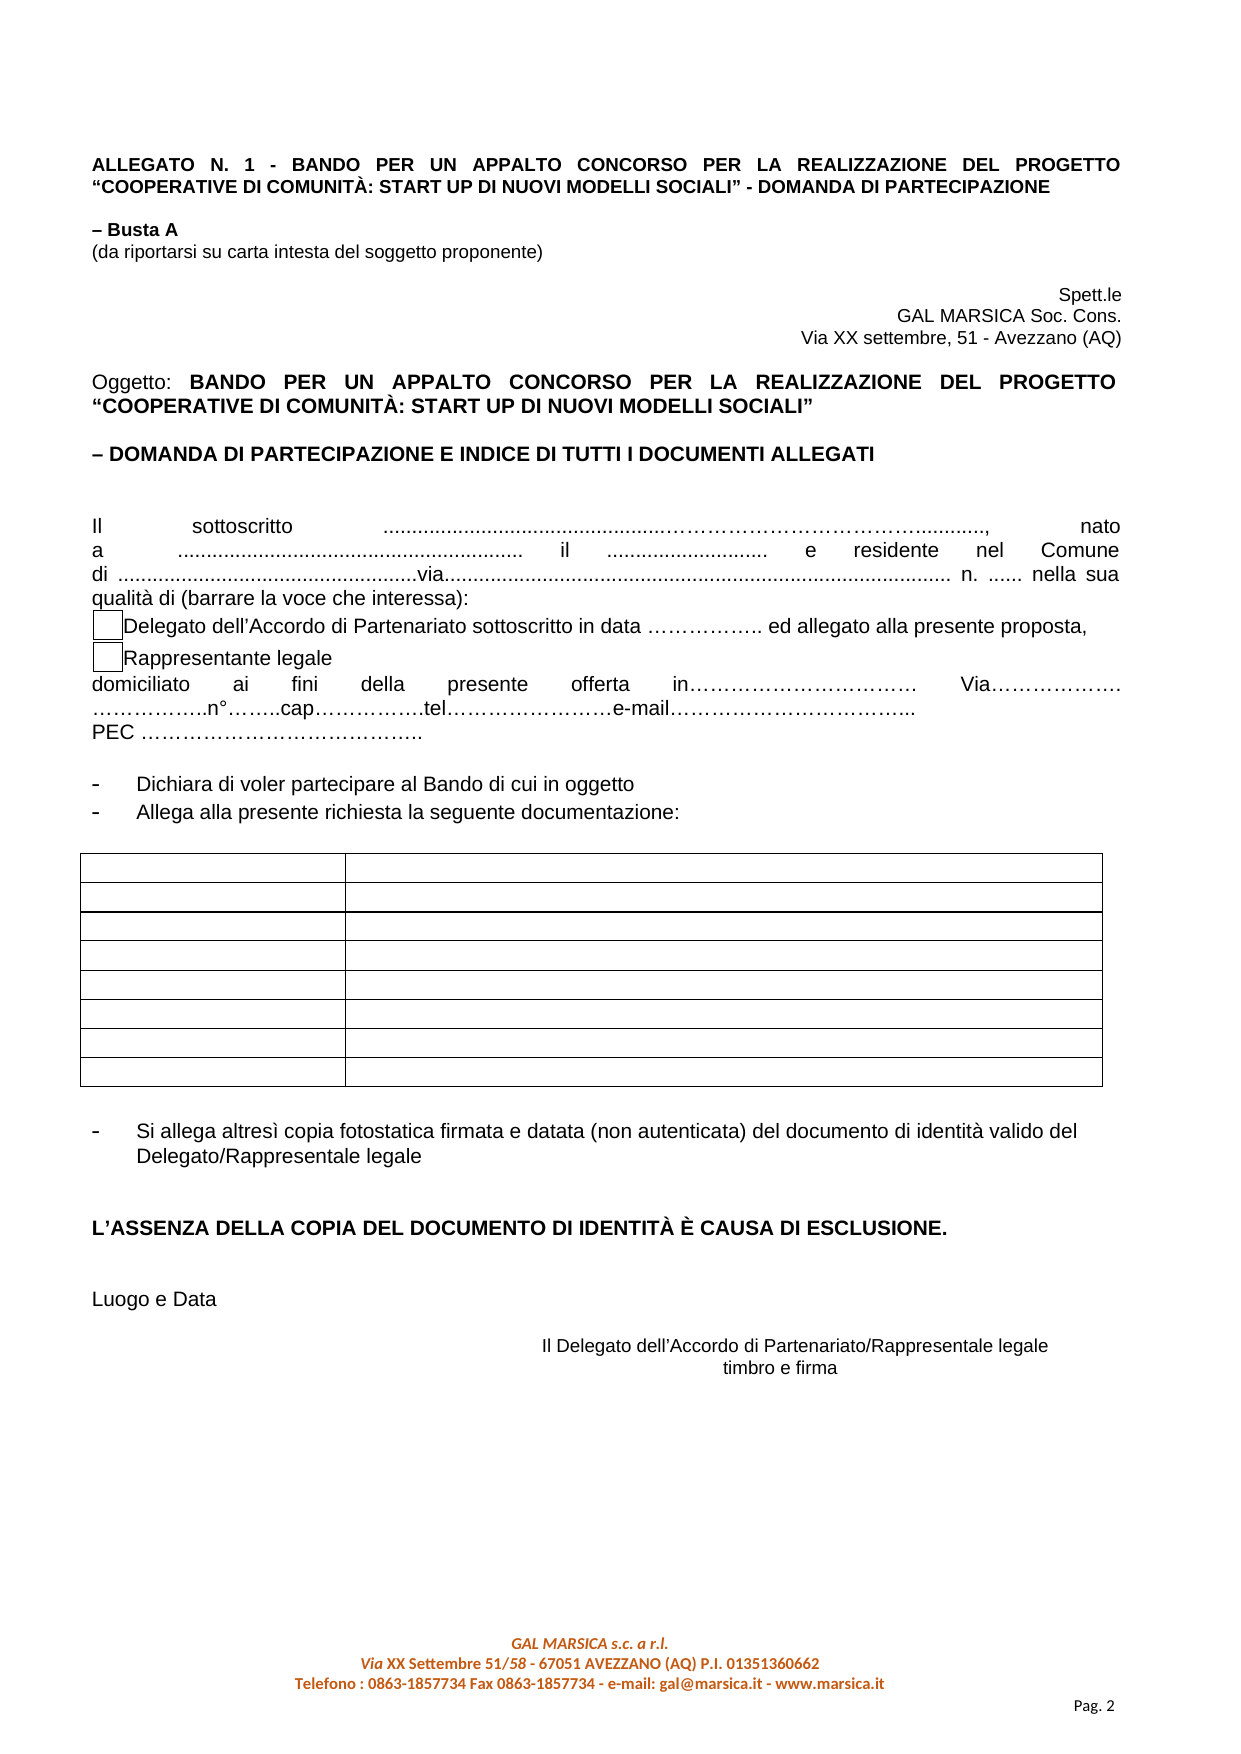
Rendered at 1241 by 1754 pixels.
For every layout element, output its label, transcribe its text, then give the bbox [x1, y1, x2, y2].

text Spett.le [92, 283, 1122, 305]
text Il sottoscritto .................................................………………………………............, nato a ............................................................ il ............................ e residente nel Comune di ....................................................via........................................................................................ n. ...... nella sua qualità di (barrare la voce che interessa): [92, 513, 1122, 609]
table_cell [81, 941, 345, 969]
text (da riportarsi su carta intesta del soggetto proponente) [92, 240, 1122, 262]
table_cell [346, 913, 1102, 940]
text – Busta A [92, 219, 1122, 240]
table_cell [81, 1029, 345, 1057]
text ALLEGATO N. 1 - BANDO PER UN APPALTO CONCORSO PER LA REALIZZAZIONE DEL PROGETTO “COOPERATIVE DI COMUNITÀ: START UP DI NUOVI MODELLI SOCIALI” - DOMANDA DI PARTECIPAZIONE [92, 154, 1122, 197]
table_cell [346, 1058, 1102, 1086]
text PEC ………………………………….. [92, 720, 1122, 744]
table_cell [81, 971, 345, 998]
text Il Delegato dell’Accordo di Partenariato/Rappresentale legale [92, 1335, 1122, 1357]
text domiciliato ai fini della presente offerta in…………………………… Via……………….……………..n°……..cap…………….tel……………………e-mail……………………………... [92, 672, 1122, 720]
text Rappresentante legale [92, 641, 1122, 672]
table_header [81, 854, 345, 882]
text GAL MARSICA Soc. Cons. [92, 305, 1122, 327]
text Luogo e Data [92, 1287, 1122, 1311]
table_cell [81, 913, 345, 940]
table_header [346, 854, 1102, 882]
list Allega alla presente richiesta la seguente documentazione: [91, 796, 1122, 825]
list Dichiara di voler partecipare al Bando di cui in oggetto [91, 768, 1122, 796]
table_cell [346, 1029, 1102, 1057]
list Si allega altresì copia fotostatica firmata e datata (non autenticata) del documento di identità valido del Delegato/Rappresentale legale [91, 1115, 1122, 1167]
table_cell [81, 1058, 345, 1086]
text – DOMANDA DI PARTECIPAZIONE E INDICE DI TUTTI I DOCUMENTI ALLEGATI [92, 442, 1117, 466]
table_cell [81, 1000, 345, 1028]
table_cell [346, 971, 1102, 998]
text L’ASSENZA DELLA COPIA DEL DOCUMENTO DI IDENTITÀ È CAUSA DI ESCLUSIONE. [92, 1215, 1122, 1239]
text Via XX settembre, 51 - Avezzano (AQ) [92, 327, 1122, 348]
text Delegato dell’Accordo di Partenariato sottoscritto in data …………….. ed allegato alla presente proposta, [92, 609, 1122, 641]
text timbro e firma [92, 1357, 1122, 1378]
table_cell [346, 941, 1102, 969]
table_cell [81, 883, 345, 911]
text Oggetto: BANDO PER UN APPALTO CONCORSO PER LA REALIZZAZIONE DEL PROGETTO “COOPERATIVE DI COMUNITÀ: START UP DI NUOVI MODELLI SOCIALI” [92, 370, 1117, 418]
table_cell [346, 1000, 1102, 1028]
table_cell [346, 883, 1102, 911]
